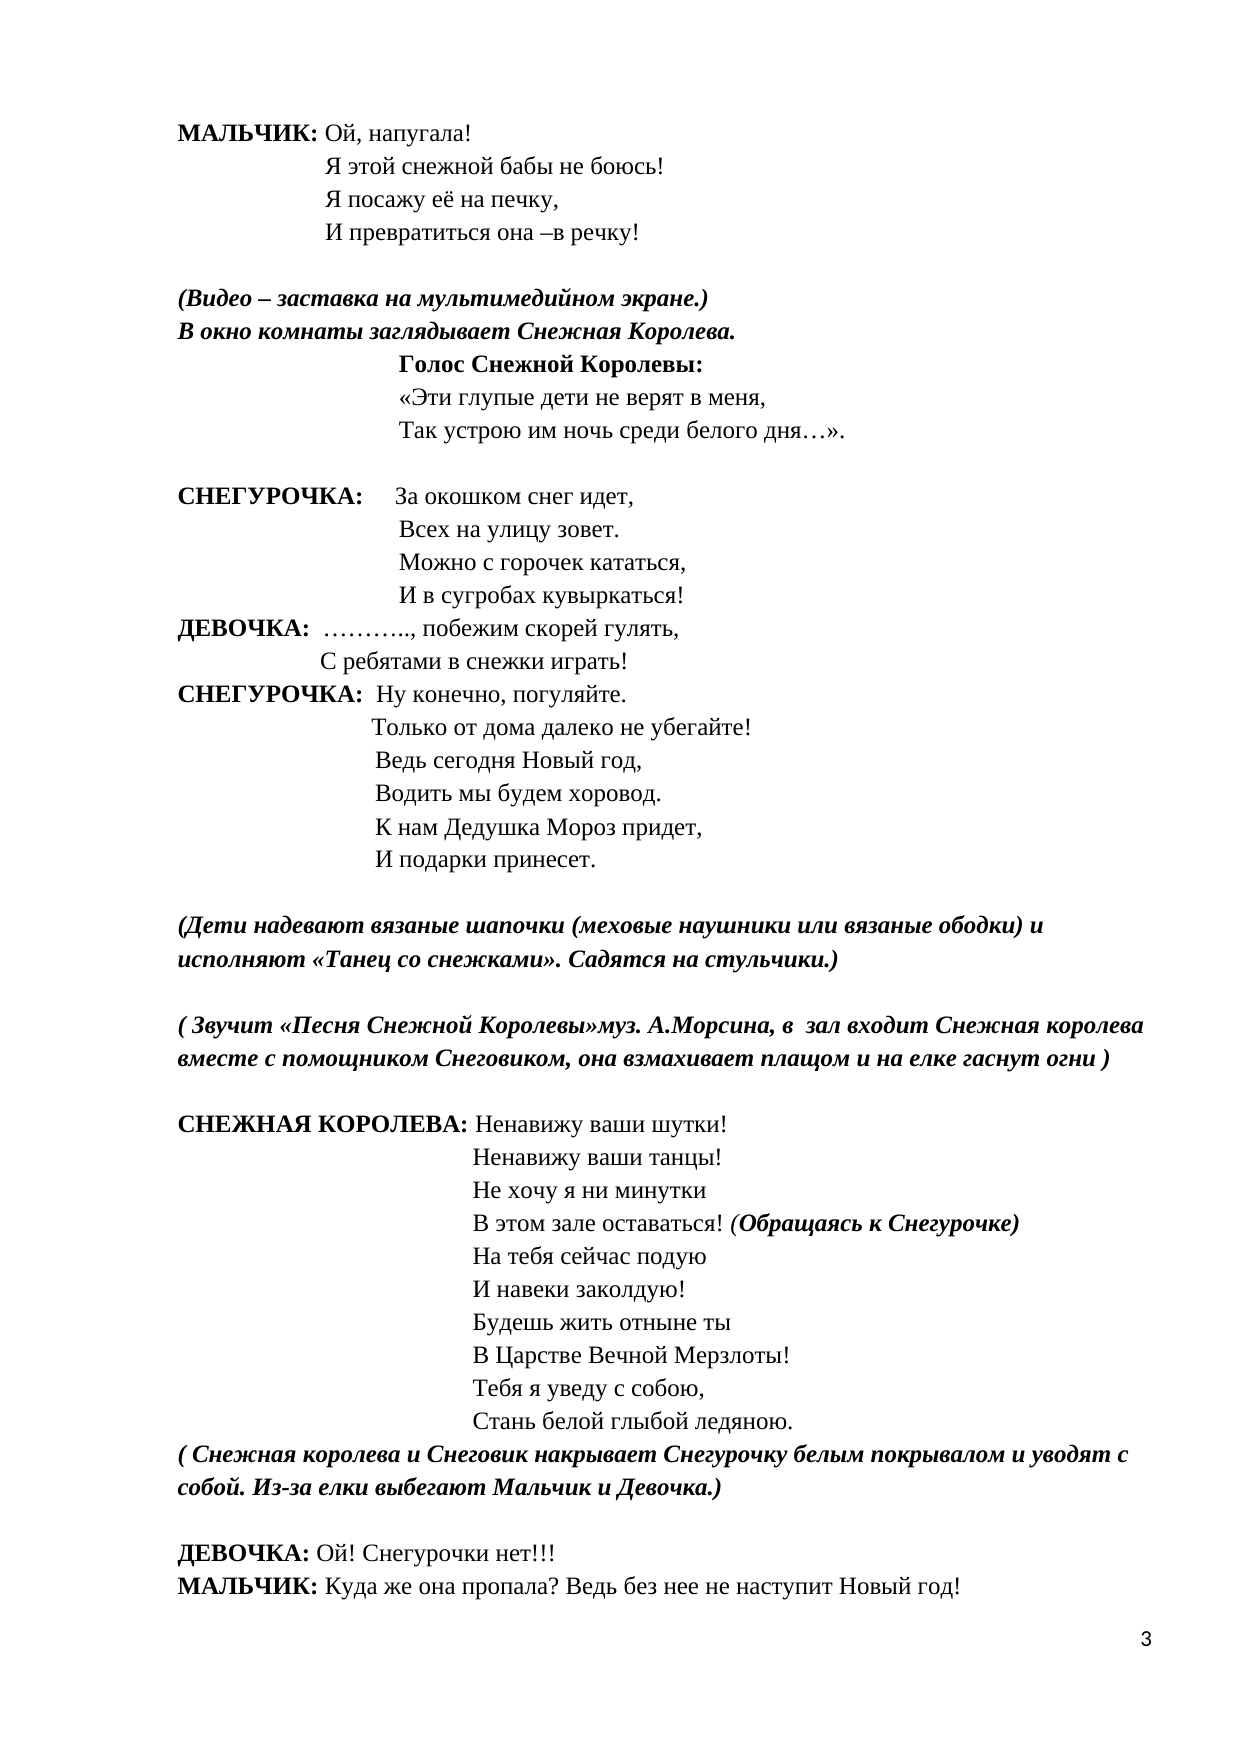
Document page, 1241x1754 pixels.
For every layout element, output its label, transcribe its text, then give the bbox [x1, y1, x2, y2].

text И подарки принесет. [177, 844, 1152, 873]
text СНЕЖНАЯ КОРОЛЕВА: Ненавижу ваши шутки! Ненавижу ваши танцы! Не хочу я ни минутки В этом зале оставаться! (Обращаясь к Снегурочке) На тебя сейчас подую И навеки заколдую! Будешь жить отныне ты В Царстве Вечной Мерзлоты! Тебя я уведу с собою, Стань белой глыбой ледяною. ( Снежная королева и Снеговик накрывает Снегурочку белым покрывалом и уводят с собой. Из-за елки выбегают Мальчик и Девочка.) [177, 1076, 1152, 1501]
text МАЛЬЧИК: Ой, напугала! [177, 118, 1152, 147]
text (Дети надевают вязаные шапочки (меховые наушники или вязаные ободки) и исполняют «Танец со снежками». Садятся на стульчики.) [177, 911, 1152, 972]
text ДЕВОЧКА: ……….., побежим скорей гулять, [177, 613, 1152, 642]
text ДЕВОЧКА: Ой! Снегурочки нет!!! [177, 1538, 1152, 1567]
text И в сугробах кувыркаться! [177, 580, 1152, 609]
text В окно комнаты заглядывает Снежная Королева. [177, 316, 1152, 345]
text «Эти глупые дети не верят в меня, [325, 382, 1152, 411]
text СНЕГУРОЧКА: За окошком снег идет, [177, 481, 1152, 510]
text С ребятами в снежки играть! [177, 646, 1152, 675]
text МАЛЬЧИК: Куда же она пропала? Ведь без нее не наступит Новый год! [177, 1571, 1152, 1600]
text И превратиться она –в речку! [177, 217, 1152, 246]
text Можно с горочек кататься, [177, 547, 1152, 576]
text Так устрою им ночь среди белого дня…». [325, 415, 1152, 444]
text Голос Снежной Королевы: [325, 349, 1152, 378]
text Я посажу её на печку, [251, 184, 1152, 213]
text (Видео – заставка на мультимедийном экране.) [177, 283, 1152, 312]
text СНЕГУРОЧКА: Ну конечно, погуляйте. [177, 679, 1152, 708]
text К нам Дедушка Мороз придет, [177, 812, 1152, 840]
text Я этой снежной бабы не боюсь! [251, 151, 1152, 180]
text Ведь сегодня Новый год, [177, 746, 1152, 774]
text ( Звучит «Песня Снежной Королевы»муз. А.Морсина, в зал входит Снежная королева вместе с помощником Снеговиком, она взмахивает плащом и на елке гаснут огни ) [177, 977, 1152, 1071]
text Водить мы будем хоровод. [177, 778, 1152, 807]
text Только от дома далеко не убегайте! [177, 712, 1152, 741]
text Всех на улицу зовет. [177, 514, 1152, 543]
